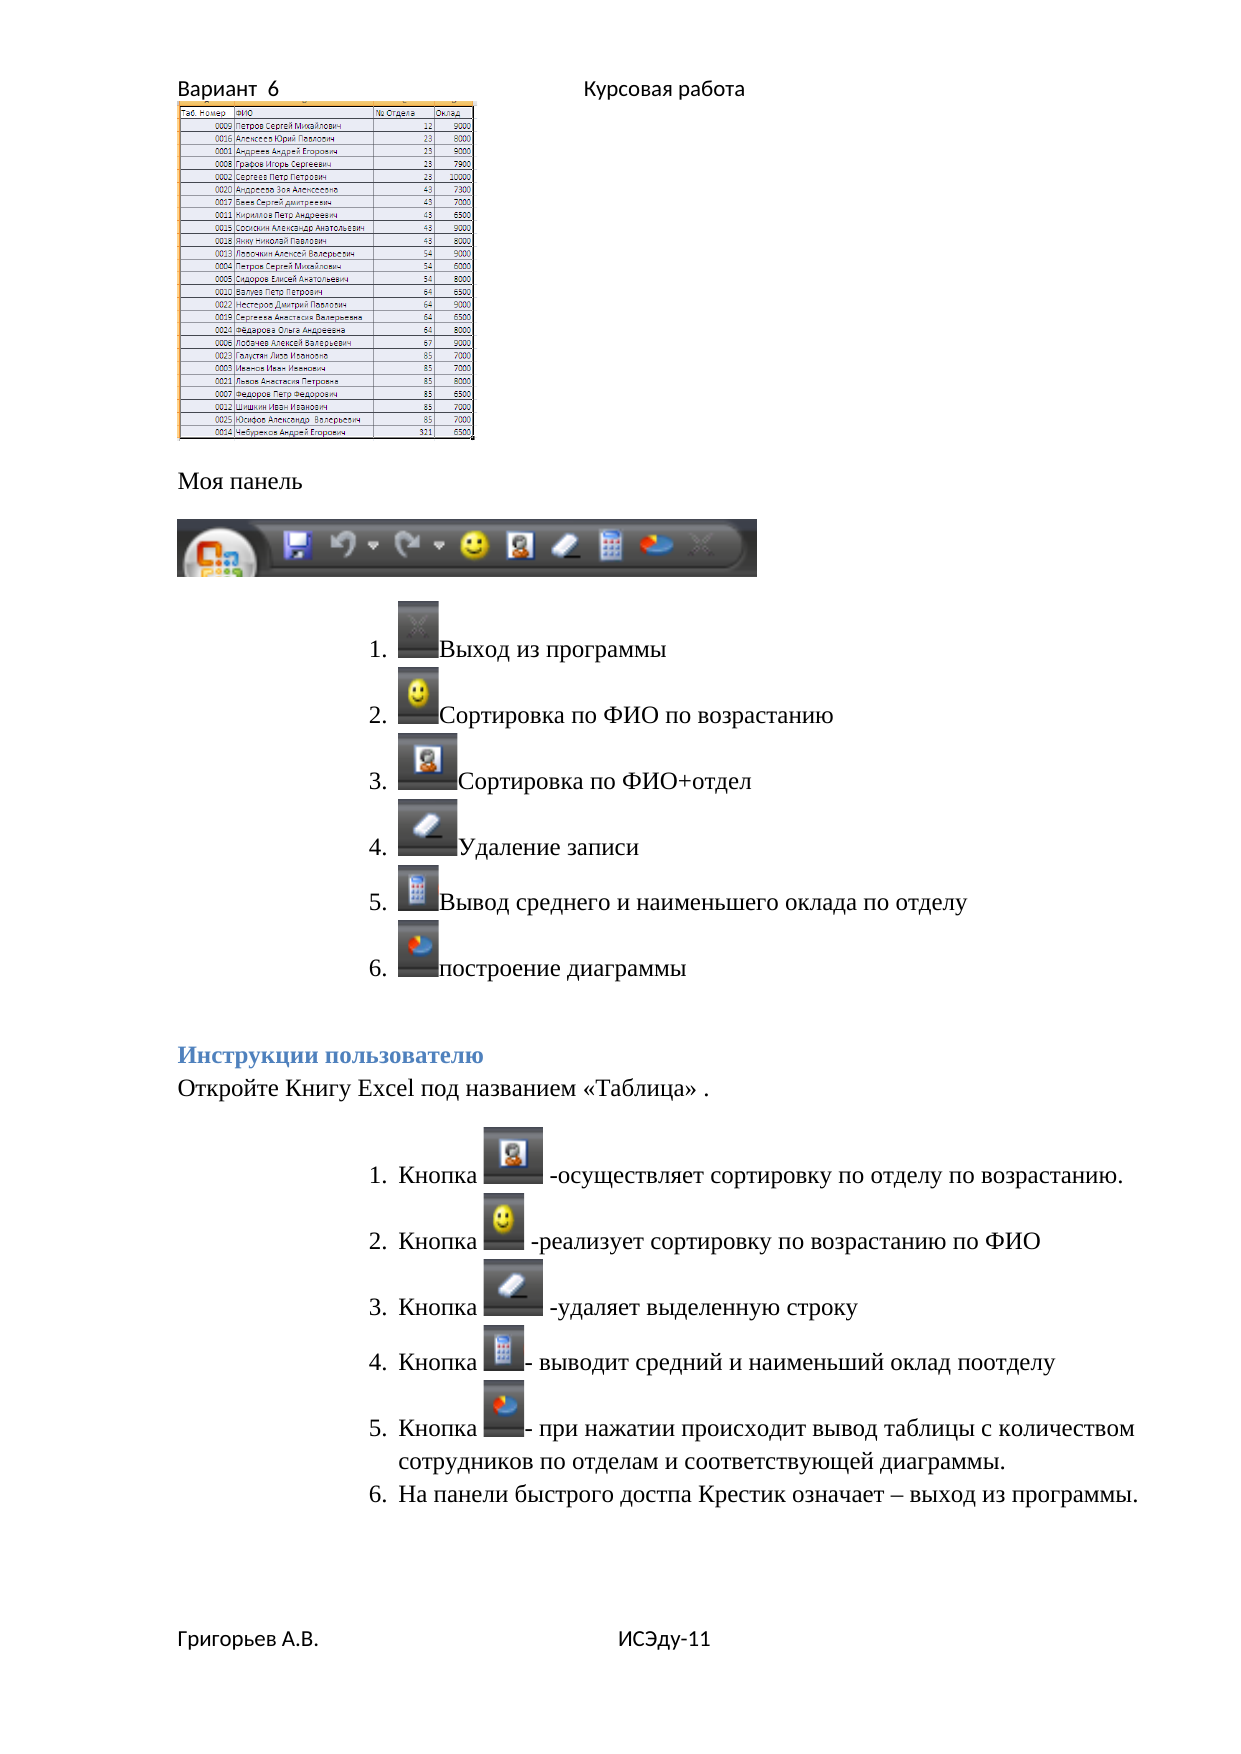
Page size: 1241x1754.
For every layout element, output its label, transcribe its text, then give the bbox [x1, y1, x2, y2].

picture [483, 1325, 525, 1371]
picture [398, 799, 458, 856]
picture [398, 733, 458, 790]
list На панели быстрого достпа Крестик означает – выход из программы. [369, 1479, 1152, 1508]
text Моя панель [177, 466, 1152, 495]
list Кнопка - выводит средний и наименьший оклад поотделу [369, 1325, 1152, 1376]
list построение диаграммы [369, 920, 1152, 982]
list Кнопка -удаляет выделенную строку [369, 1259, 1152, 1321]
picture [483, 1380, 525, 1437]
list Выход из программы [369, 601, 1152, 663]
picture [483, 1127, 543, 1184]
list Кнопка - при нажатии происходит вывод таблицы с количеством сотрудников по отделам и соответствующей диаграммы. [369, 1380, 1152, 1475]
picture [177, 519, 757, 577]
list Сортировка по ФИО+отдел [369, 733, 1152, 795]
list Кнопка -реализует сортировку по возрастанию по ФИО [369, 1193, 1152, 1255]
list Сортировка по ФИО по возрастанию [369, 667, 1152, 729]
picture [398, 865, 439, 911]
picture [398, 667, 439, 724]
picture [483, 1259, 543, 1316]
text Откройте Книгу Excel под названием «Таблица» . [177, 1073, 1152, 1102]
picture [483, 1193, 525, 1250]
picture [177, 101, 478, 441]
list Вывод среднего и наименьшего оклада по отделу [369, 865, 1152, 916]
list Кнопка -осуществляет сортировку по отделу по возрастанию. [369, 1127, 1152, 1189]
picture [398, 920, 439, 977]
subtitle Инструкции пользователю [177, 1040, 1152, 1069]
picture [398, 601, 439, 658]
list Удаление записи [369, 799, 1152, 861]
